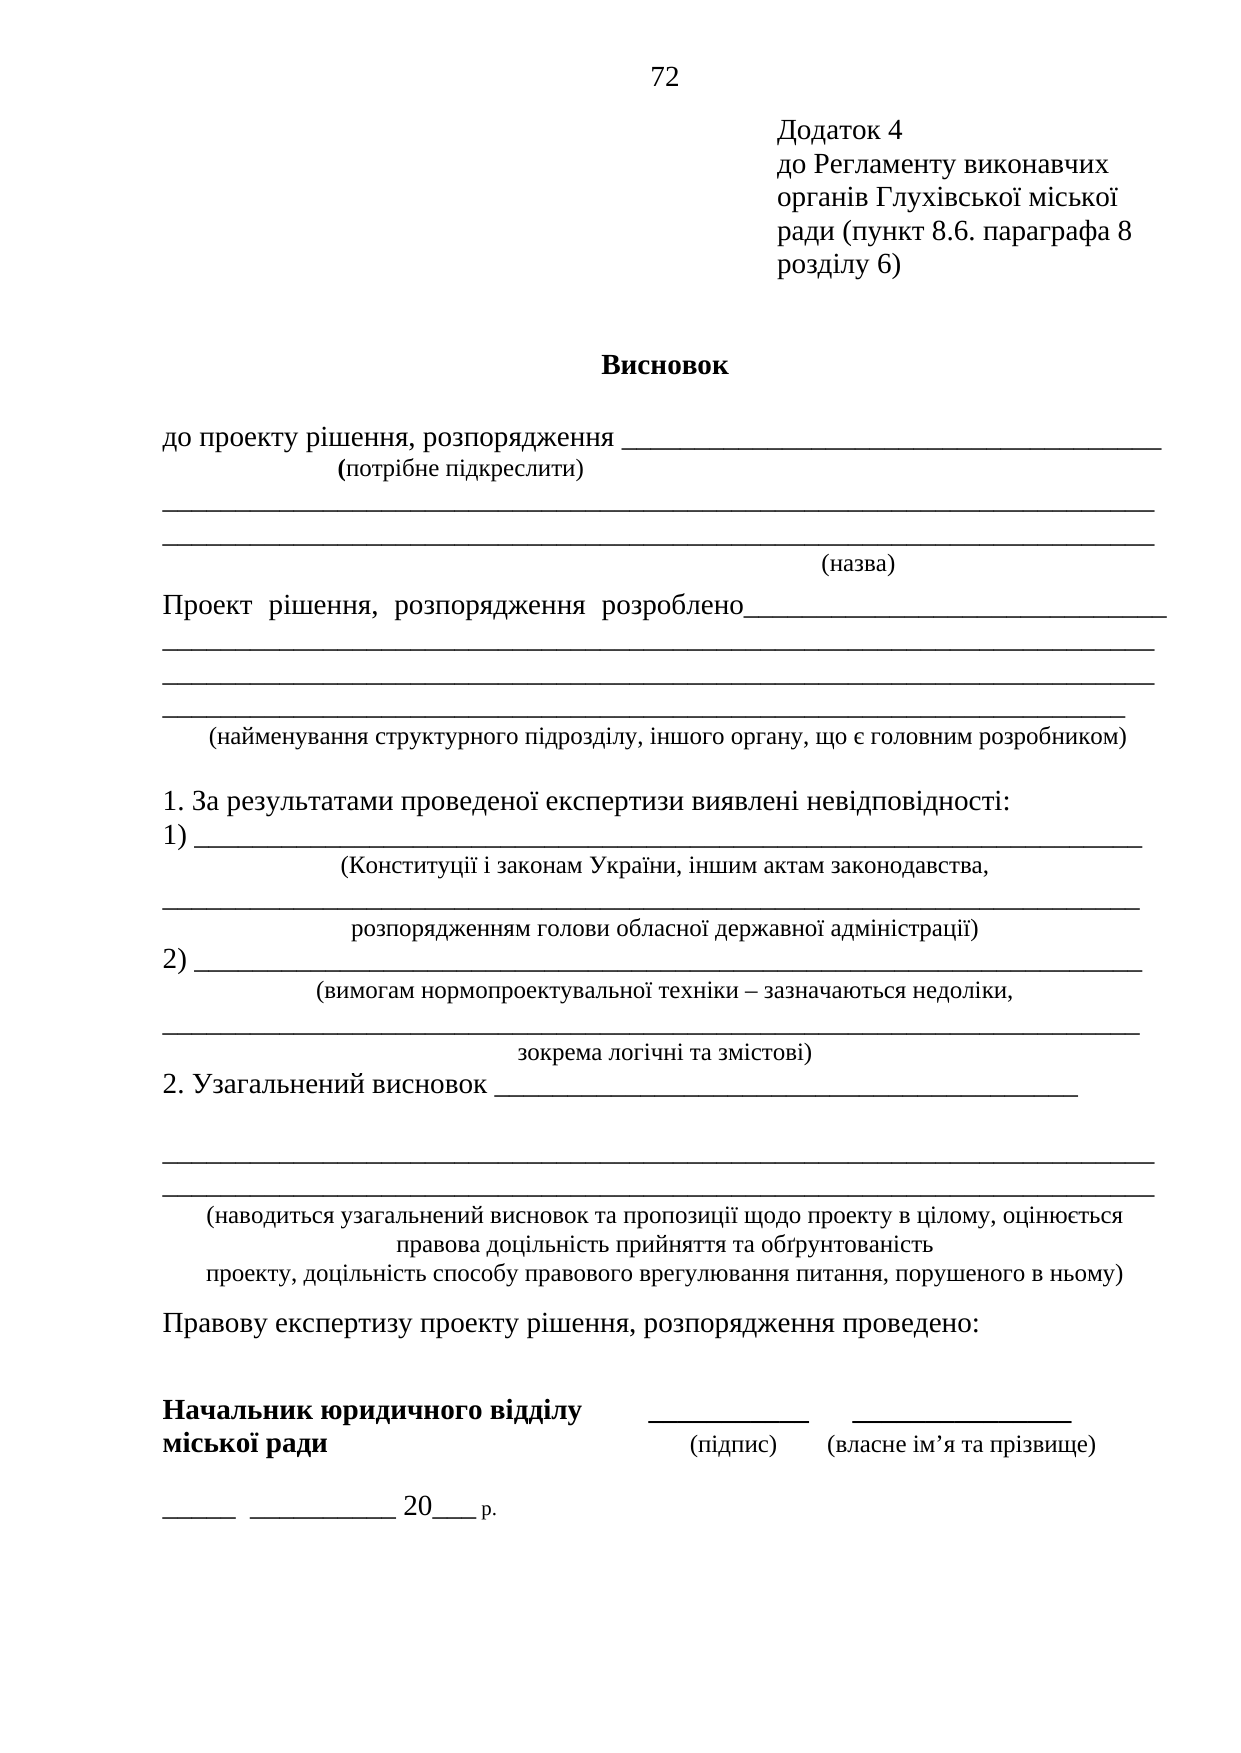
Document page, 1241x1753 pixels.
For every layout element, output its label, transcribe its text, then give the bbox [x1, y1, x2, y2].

text ____________________________________________________________________ [162, 1133, 1167, 1167]
text ___________________________________________________________________ [162, 1004, 1167, 1037]
text (потрібне підкреслити) [162, 453, 1167, 481]
text розпорядженням голови обласної державної адміністрації) [162, 913, 1167, 941]
text Додаток 4 [777, 112, 1167, 146]
text проекту, доцільність способу правового врегулювання питання, порушеного в ньому) [162, 1258, 1167, 1286]
text _____ __________ 20___ р. [162, 1488, 1167, 1521]
text міської ради (підпис) (власне ім’я та прізвище) [162, 1425, 1167, 1459]
text 1) _________________________________________________________________ [162, 817, 1167, 850]
text до Регламенту виконавчих органів Глухівської міської ради (пункт 8.6. параграфа 8 розділу 6) [777, 146, 1167, 280]
text ________________________________________________________________________________________________________________________________________ [162, 481, 1167, 548]
text __________________________________________________________________ [162, 687, 1167, 721]
text ____________________________________________________________________ [162, 1167, 1167, 1200]
text (вимогам нормопроектувальної техніки – зазначаються недоліки, [162, 975, 1167, 1004]
text (назва) [162, 548, 1167, 577]
text (найменування структурного підрозділу, іншого органу, що є головним розробником) [162, 721, 1167, 750]
text Висновок [162, 347, 1167, 381]
text Правову експертизу проекту рішення, розпорядження проведено: [162, 1306, 1167, 1339]
text зокрема логічні та змістові) [162, 1037, 1167, 1066]
text ___________________________________________________________________ [162, 879, 1167, 913]
text Начальник юридичного відділу ___________ _______________ [162, 1392, 1167, 1425]
text (наводиться узагальнений висновок та пропозиції щодо проекту в цілому, оцінюється правова доцільність прийняття та обґрунтованість [162, 1200, 1167, 1258]
text 2. Узагальнений висновок ________________________________________ [162, 1066, 1167, 1099]
text (Конституції і законам України, іншим актам законодавства, [162, 850, 1167, 879]
text 2) _________________________________________________________________ [162, 941, 1167, 975]
text 1. За результатами проведеної експертизи виявлені невідповідності: [162, 783, 1167, 817]
text Проект рішення, розпорядження розроблено_____________________________ ____________________________________________________________________ ____________________________________________________________________ [162, 587, 1167, 687]
text до проекту рішення, розпорядження _____________________________________ [162, 419, 1167, 453]
